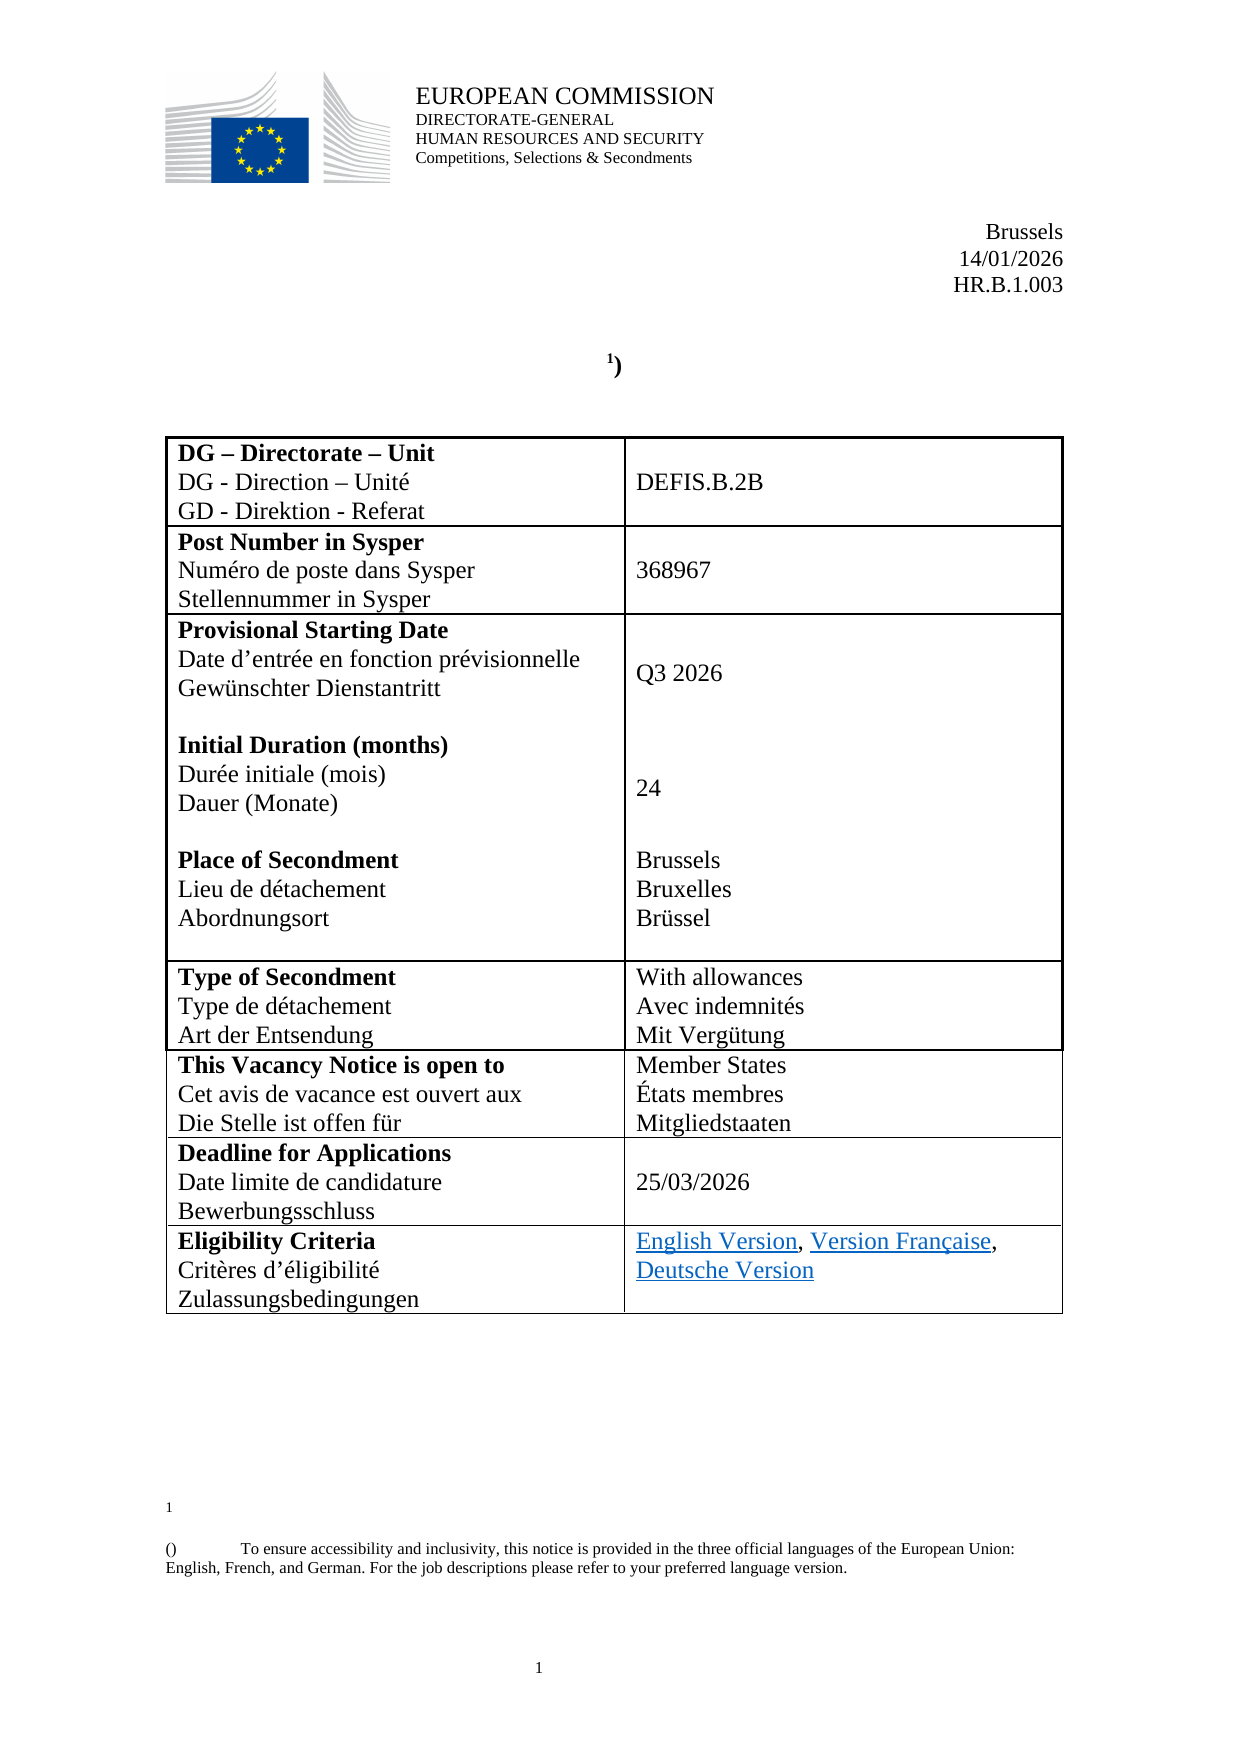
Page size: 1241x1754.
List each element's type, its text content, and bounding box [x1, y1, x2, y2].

table_cell Post Number in Sysper Numéro de poste dans Sysper Stellennummer in Sysper [168, 527, 624, 613]
text Brussels [165, 134, 1063, 245]
picture [165, 71, 391, 183]
table_cell Eligibility Criteria Critères d’éligibilité Zulassungsbedingungen [167, 1226, 624, 1312]
table_cell This Vacancy Notice is open to Cet avis de vacance est ouvert aux Die Stelle ist offen für [167, 1051, 624, 1137]
table_cell Member States États membres Mitgliedstaaten [625, 1051, 1062, 1137]
table_cell 25/03/2026 [625, 1137, 1062, 1224]
table_header DEFIS.B.2B [626, 439, 1061, 525]
table_cell With allowances Avec indemnités Mit Vergütung [626, 962, 1061, 1048]
table_cell English Version, Version Française, Deutsche Version [625, 1225, 1062, 1312]
table_cell Q3 2026 [626, 615, 1061, 730]
table_cell Place of Secondment Lieu de détachement Abordnungsort [168, 845, 624, 960]
text HR.B.1.003 [165, 271, 1063, 297]
table_cell Provisional Starting Date Date d’entrée en fonction prévisionnelle Gewünschter Dienstantritt [168, 615, 624, 730]
table_cell Deadline for Applications Date limite de candidature Bewerbungsschluss [167, 1138, 624, 1224]
table_cell Brussels Bruxelles Brüssel [626, 845, 1061, 960]
table_cell Type of Secondment Type de détachement Art der Entsendung [168, 962, 624, 1048]
table_cell 24 [626, 730, 1061, 845]
table_header DG – Directorate – Unit DG - Direction – Unité GD - Direktion - Referat [168, 439, 624, 525]
table_cell Initial Duration (months) Durée initiale (mois) Dauer (Monate) [168, 730, 624, 845]
table_cell 368967 [626, 527, 1061, 613]
text 14/01/2026 [165, 245, 1063, 271]
